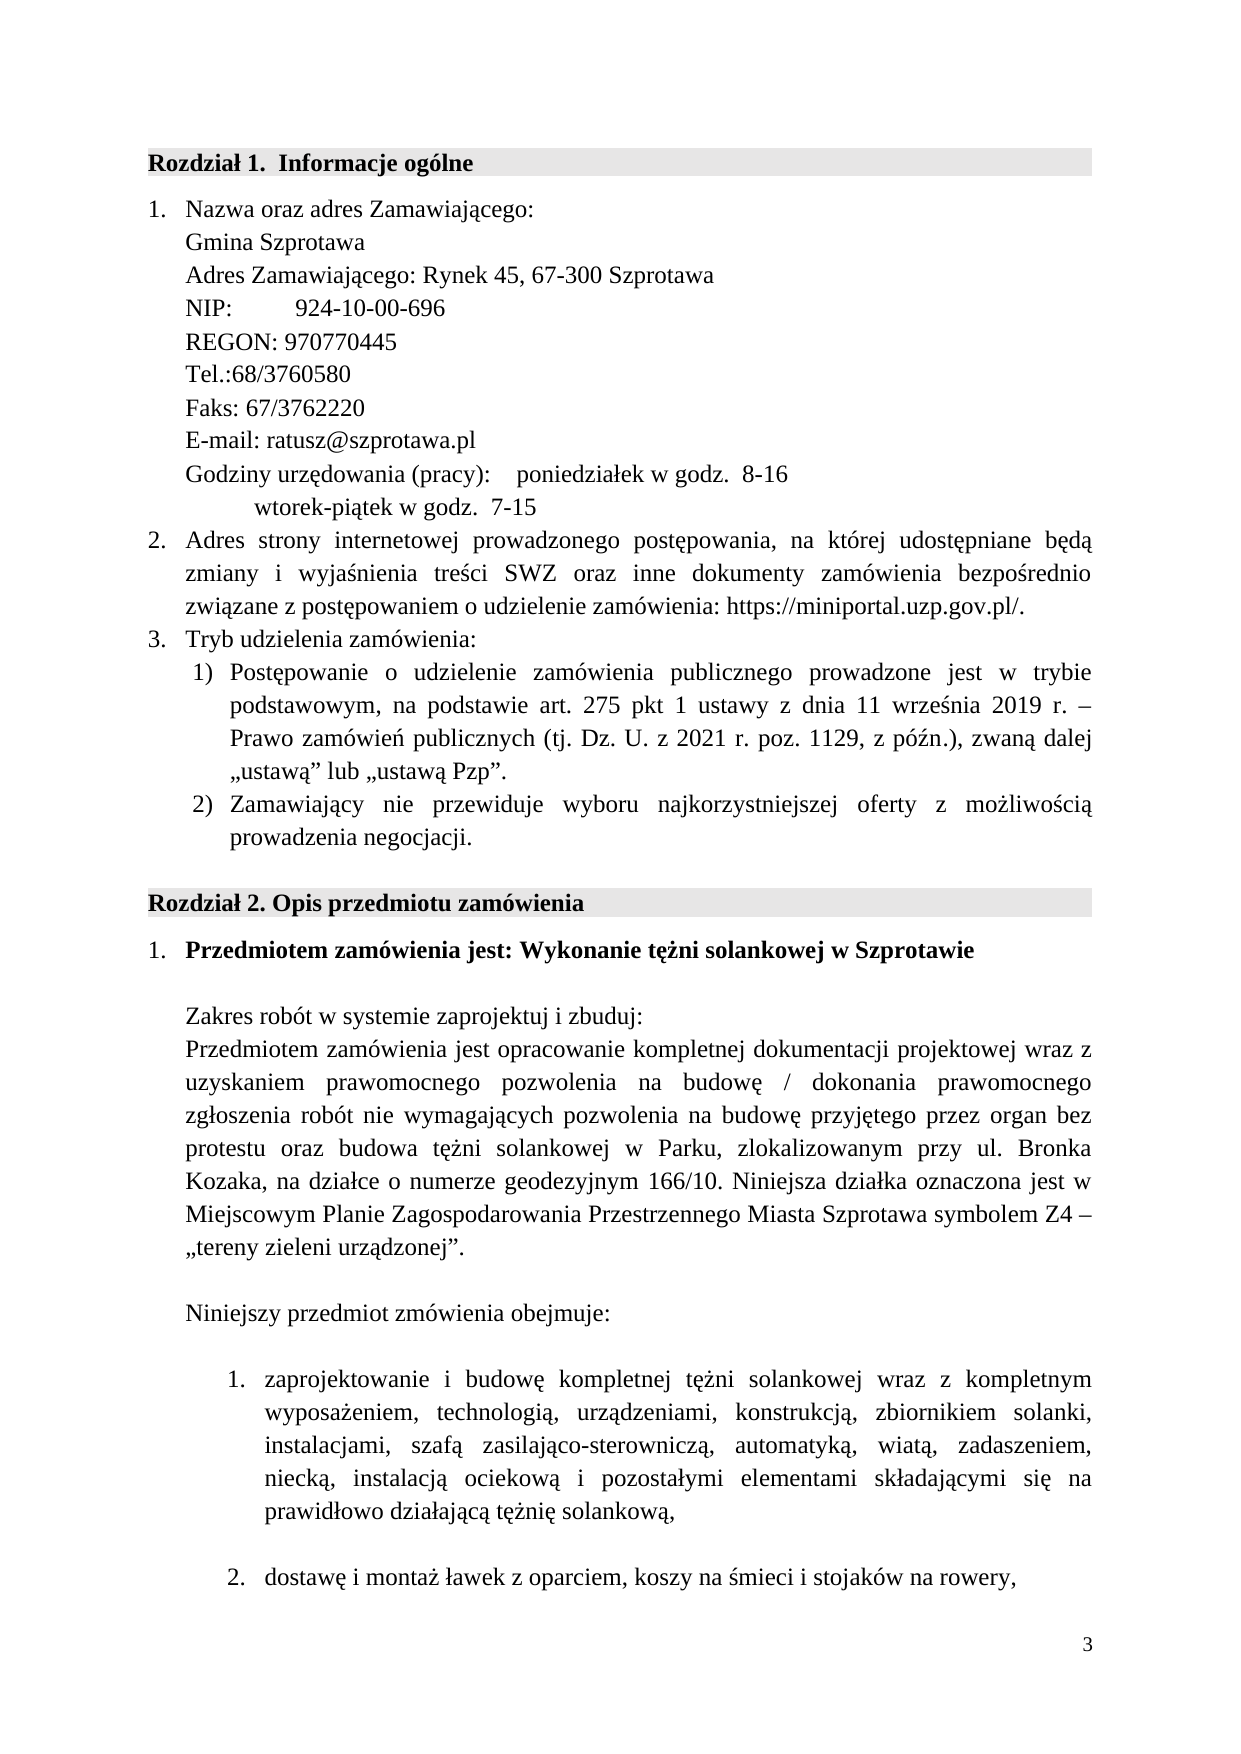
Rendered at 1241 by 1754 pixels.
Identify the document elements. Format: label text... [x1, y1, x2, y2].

list Adres Zamawiającego: Rynek 45, 67-300 Szprotawa [185, 261, 1092, 289]
list zaprojektowanie i budowę kompletnej tężni solankowej wraz z kompletnym wyposażeniem, technologią, urządzeniami, konstrukcją, zbiornikiem solanki, instalacjami, szafą zasilająco-sterowniczą, automatyką, wiatą, zadaszeniem, niecką, instalacją ociekową i pozostałymi elementami składającymi się na prawidłowo działającą tężnię solankową, [227, 1364, 1092, 1525]
list Godziny urzędowania (pracy): poniedziałek w godz. 8-16 [185, 459, 1092, 487]
list Gmina Szprotawa [185, 227, 1092, 256]
text Niniejszy przedmiot zmówienia obejmuje: [185, 1298, 1092, 1327]
list Tryb udzielenia zamówienia: [148, 624, 1092, 652]
list wtorek-piątek w godz. 7-15 [185, 492, 1092, 520]
text Zakres robót w systemie zaprojektuj i zbuduj: [185, 1001, 1092, 1029]
list E-mail: ratusz@szprotawa.pl [185, 426, 1092, 454]
list Nazwa oraz adres Zamawiającego: [148, 194, 1092, 223]
list Adres strony internetowej prowadzonego postępowania, na której udostępniane będą zmiany i wyjaśnienia treści SWZ oraz inne dokumenty zamówienia bezpośrednio związane z postępowaniem o udzielenie zamówienia: https://miniportal.uzp.gov.pl/. [148, 525, 1092, 619]
subtitle Rozdział 2. Opis przedmiotu zamówienia [148, 888, 1092, 917]
list Przedmiotem zamówienia jest: Wykonanie tężni solankowej w Szprotawie [148, 935, 1092, 963]
list Faks: 67/3762220 [185, 393, 1092, 421]
list Tel.:68/3760580 [185, 359, 1092, 388]
list dostawę i montaż ławek z oparciem, koszy na śmieci i stojaków na rowery, [227, 1562, 1092, 1591]
list REGON: 970770445 [185, 327, 1092, 355]
list Zamawiający nie przewiduje wyboru najkorzystniejszej oferty z możliwością prowadzenia negocjacji. [192, 789, 1092, 851]
list Postępowanie o udzielenie zamówienia publicznego prowadzone jest w trybie podstawowym, na podstawie art. 275 pkt 1 ustawy z dnia 11 września 2019 r. – Prawo zamówień publicznych (tj. Dz. U. z 2021 r. poz. 1129, z późn.), zwaną dalej „ustawą” lub „ustawą Pzp”. [192, 657, 1092, 784]
subtitle Rozdział 1. Informacje ogólne [148, 148, 1092, 176]
text Przedmiotem zamówienia jest opracowanie kompletnej dokumentacji projektowej wraz z uzyskaniem prawomocnego pozwolenia na budowę / dokonania prawomocnego zgłoszenia robót nie wymagających pozwolenia na budowę przyjętego przez organ bez protestu oraz budowa tężni solankowej w Parku, zlokalizowanym przy ul. Bronka Kozaka, na działce o numerze geodezyjnym 166/10. Niniejsza działka oznaczona jest w Miejscowym Planie Zagospodarowania Przestrzennego Miasta Szprotawa symbolem Z4 – „tereny zieleni urządzonej”. [185, 1034, 1092, 1261]
list NIP: 924-10-00-696 [185, 293, 1092, 322]
